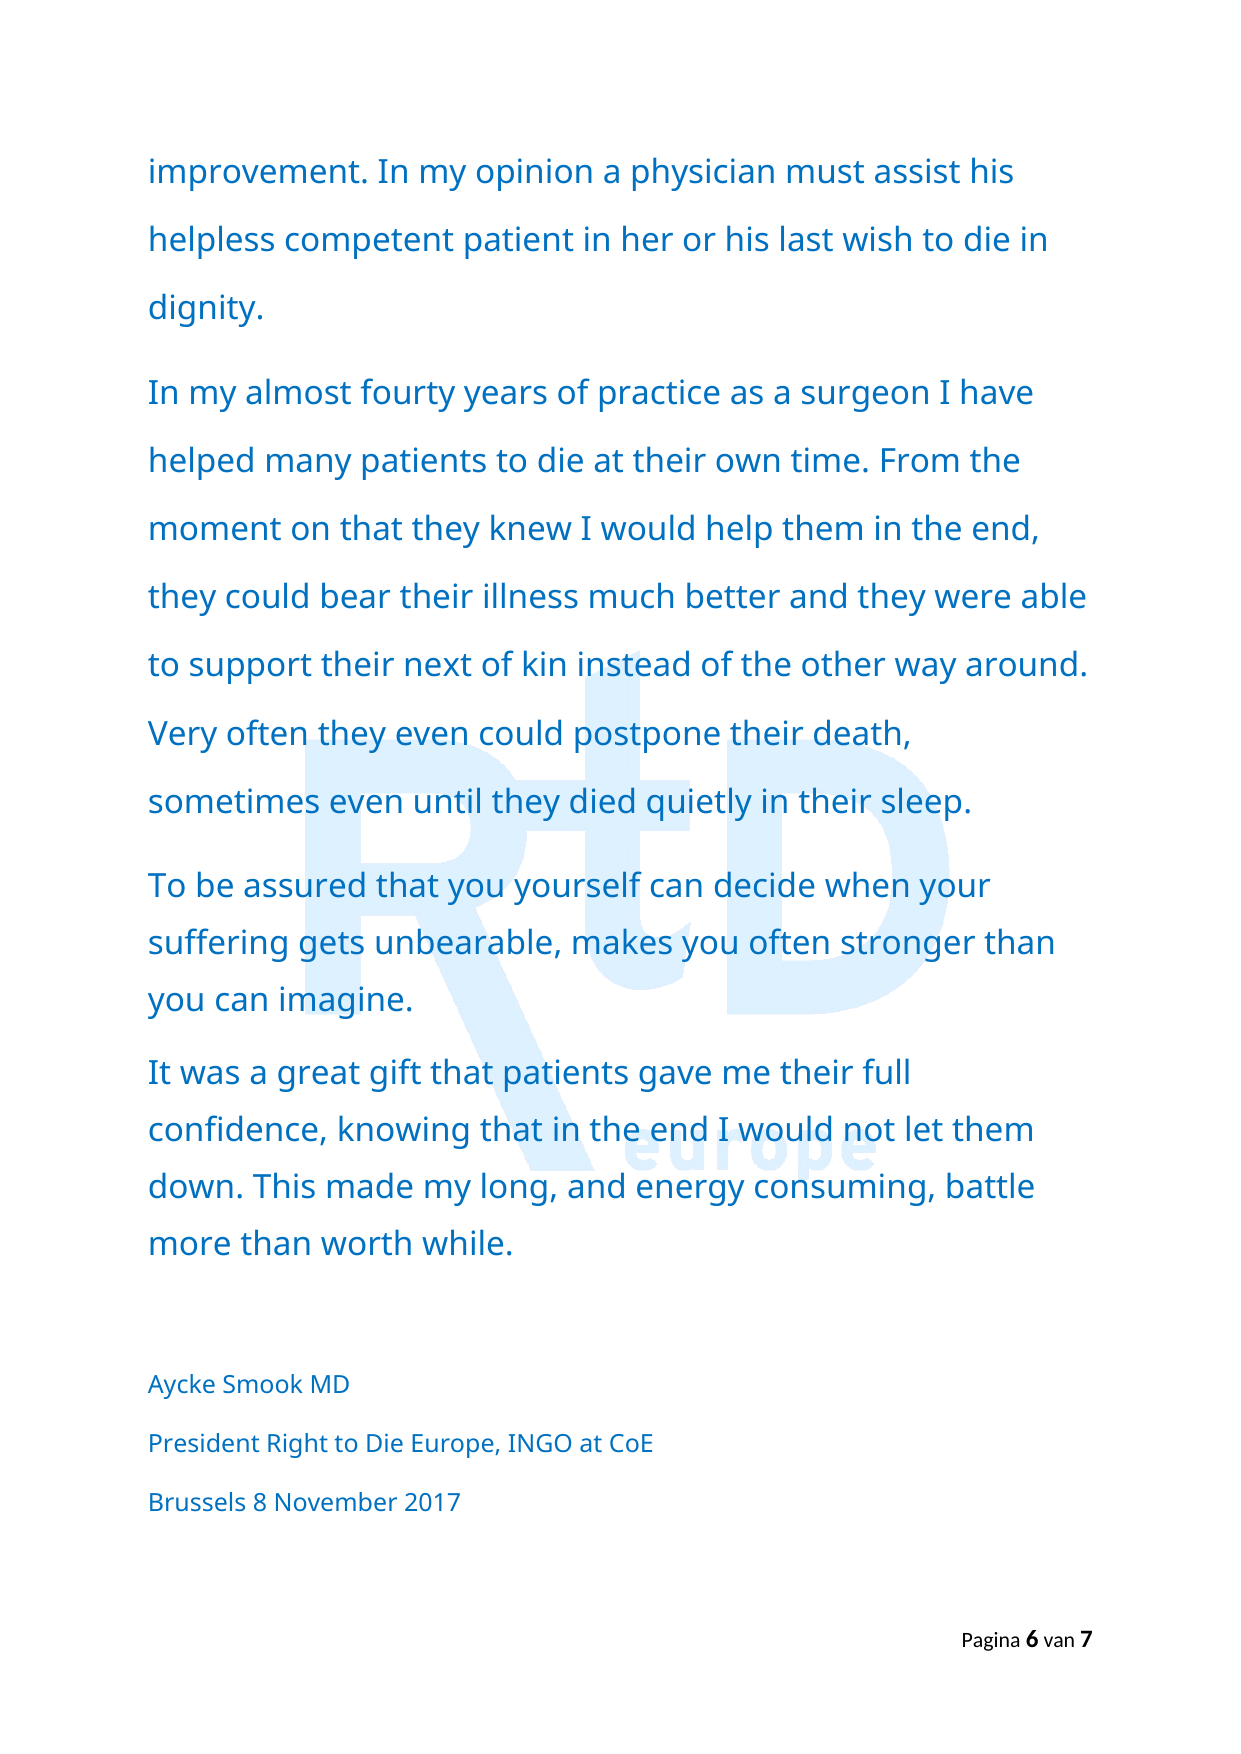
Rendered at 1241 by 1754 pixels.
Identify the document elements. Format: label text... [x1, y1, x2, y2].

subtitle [148, 148, 1093, 329]
text President Right to Die Europe, INGO at CoE [148, 1426, 1093, 1459]
text To be assured that you yourself can decide when your suffering gets unbearable, makes you often stronger than you can imagine. [148, 862, 1093, 1021]
subtitle In my almost fourty years of practice as a surgeon I have helped many patients to die at their own time. From the moment on that they knew I would help them in the end, they could bear their illness much better and they were able to support their next of kin instead of the other way around. Very often they even could postpone their death, sometimes even until they died quietly in their sleep. [148, 369, 1093, 823]
text Aycke Smook MD [148, 1366, 1093, 1400]
text Brussels 8 November 2017 [148, 1485, 1093, 1519]
text It was a great gift that patients gave me their full confidence, knowing that in the end I would not let them down. This made my long, and energy consuming, battle more than worth while. [148, 1049, 1093, 1265]
